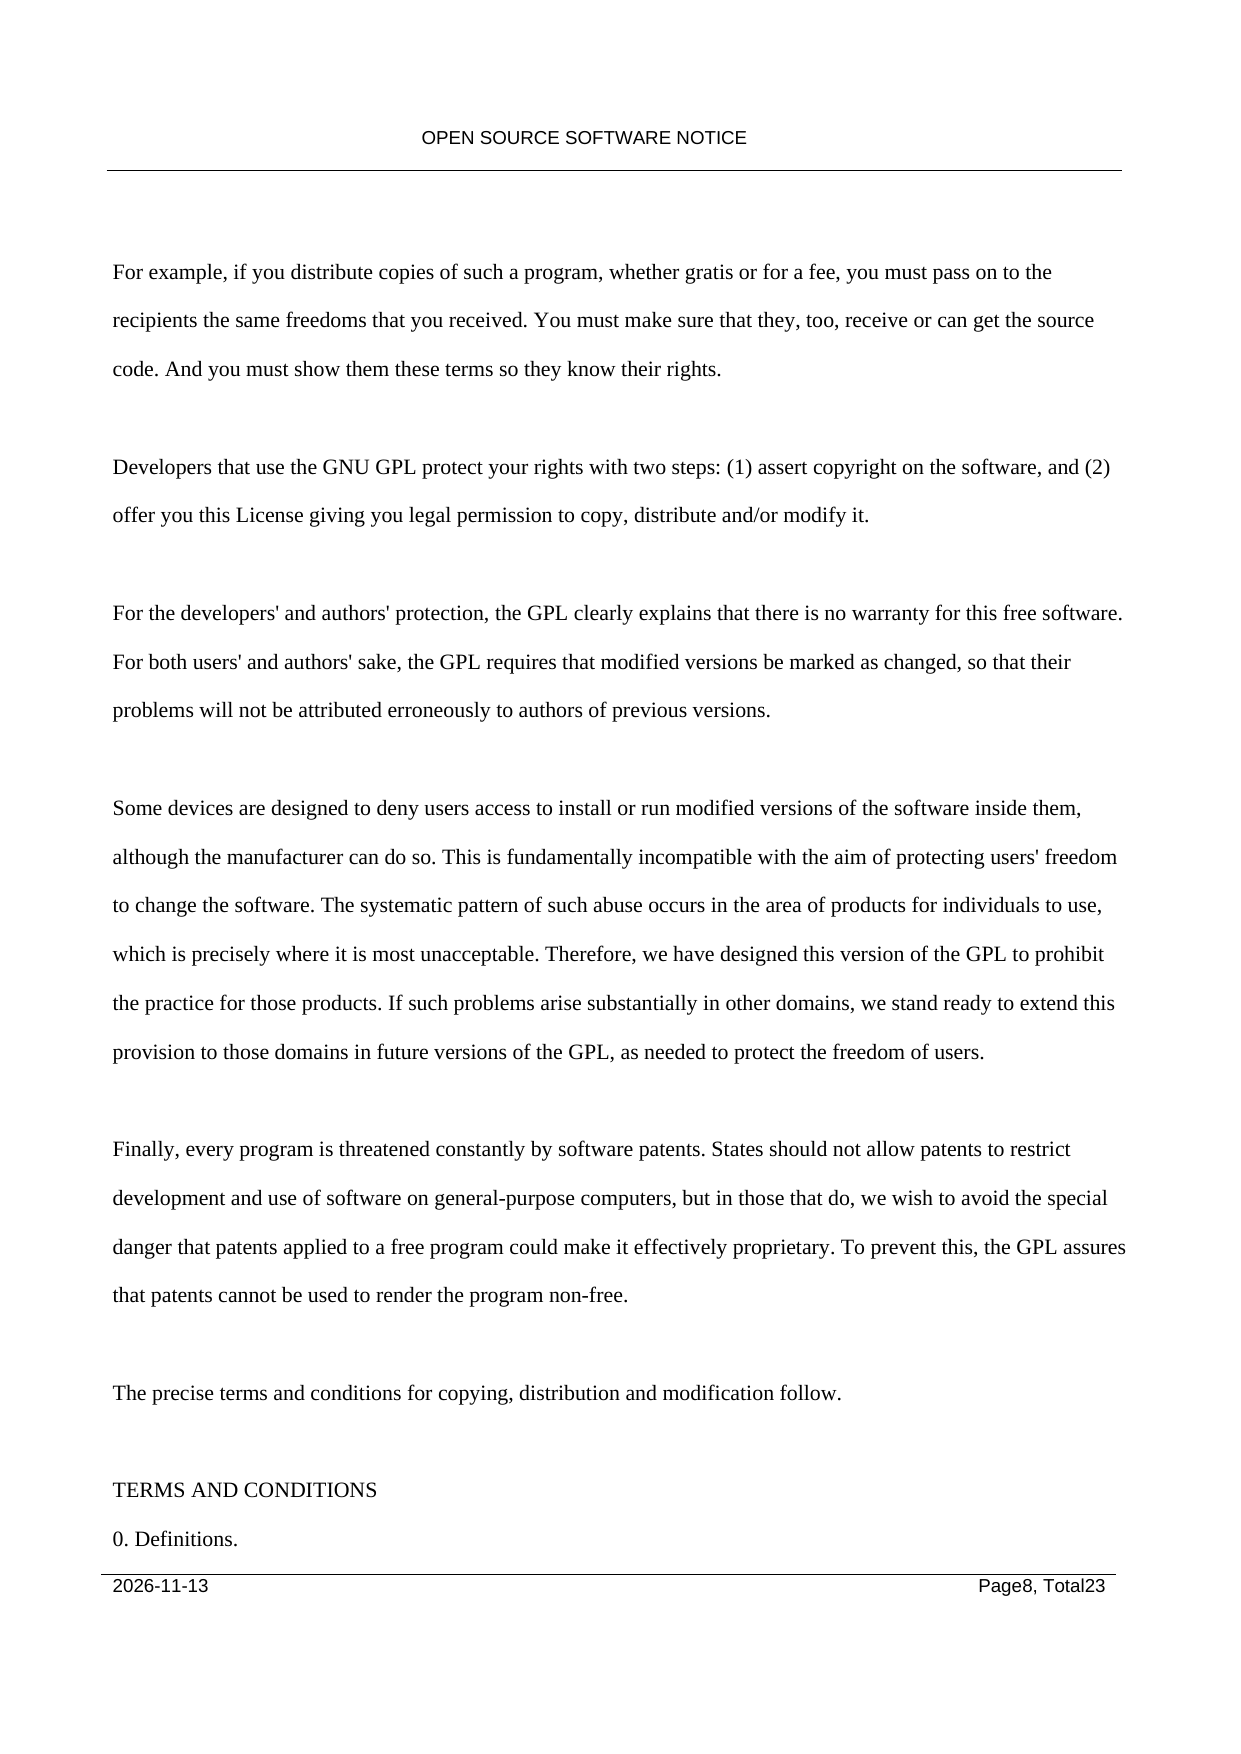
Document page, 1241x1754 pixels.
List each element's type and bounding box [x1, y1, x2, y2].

text [112, 206, 1128, 1555]
